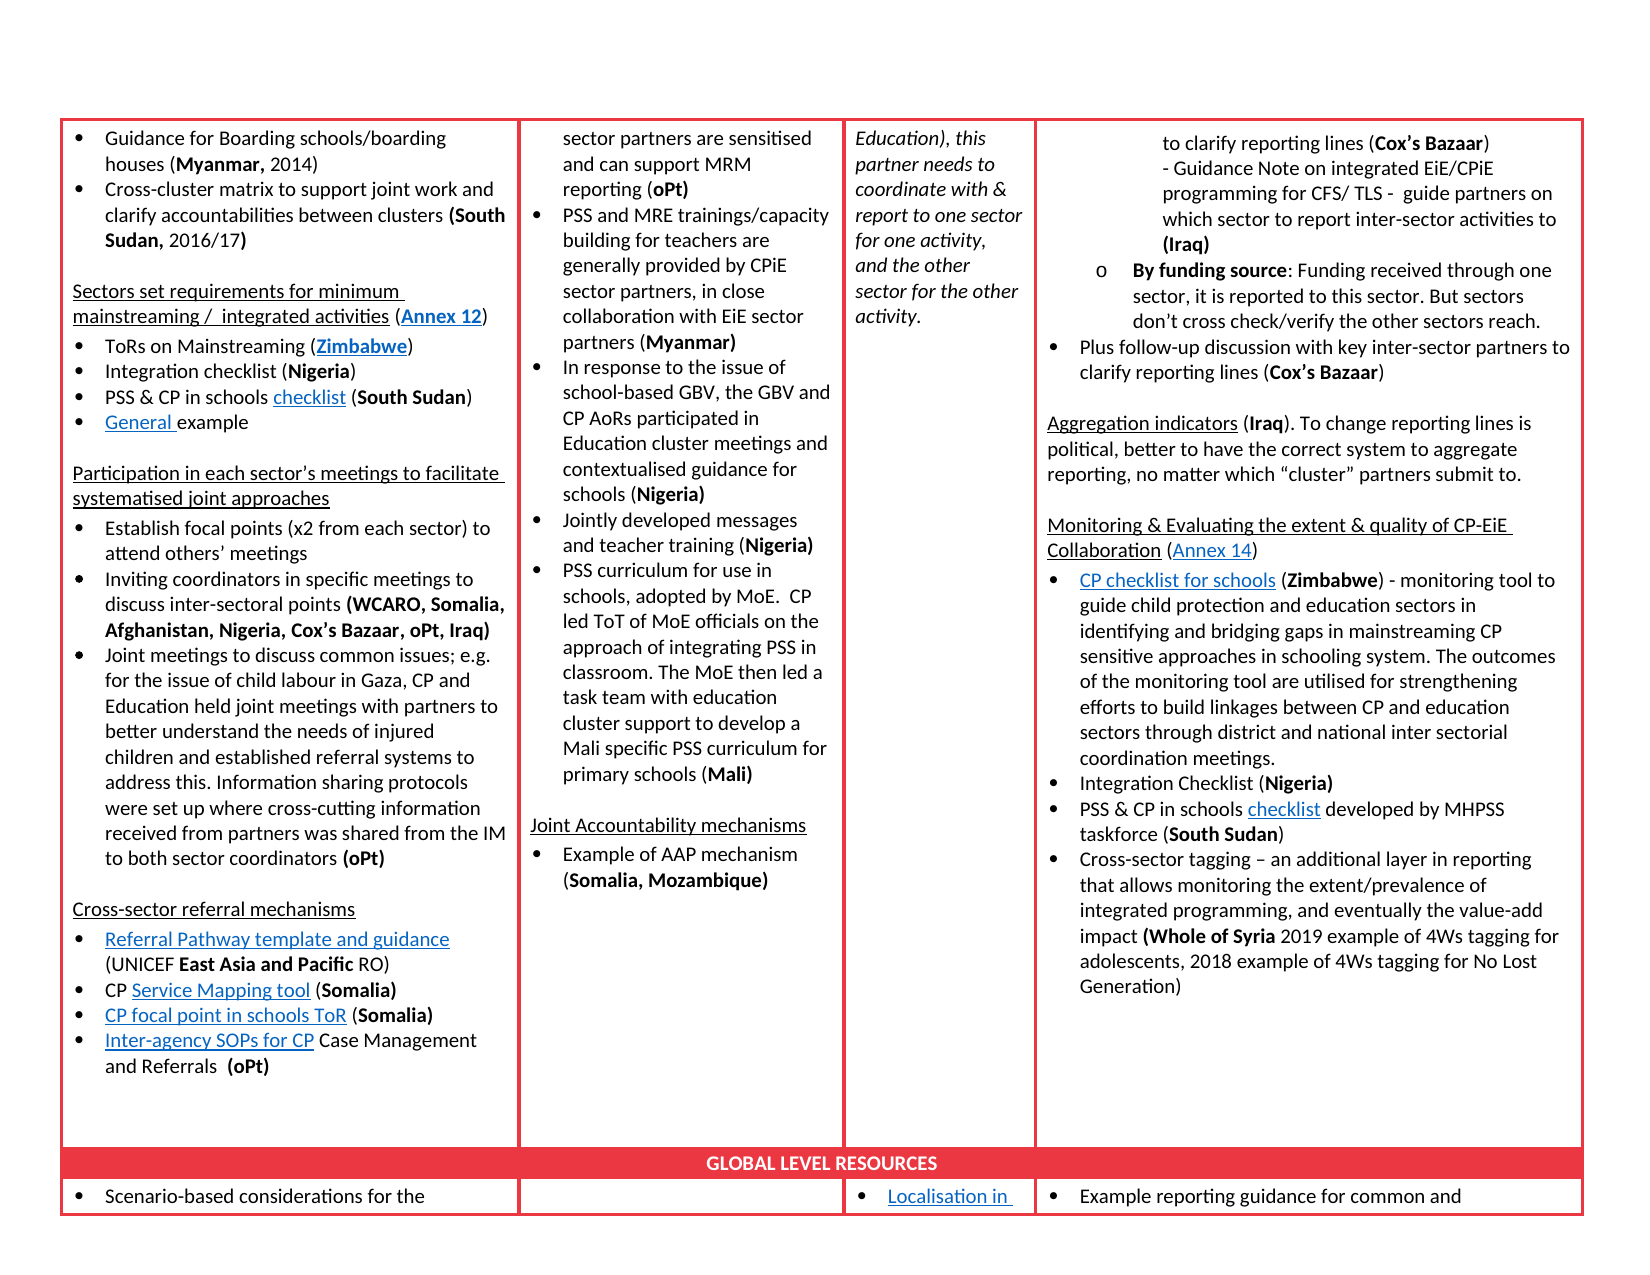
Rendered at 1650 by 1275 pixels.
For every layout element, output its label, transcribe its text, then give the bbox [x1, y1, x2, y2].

table_cell [521, 1179, 842, 1213]
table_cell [1037, 1179, 1581, 1213]
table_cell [846, 121, 1034, 1147]
table_cell GLOBAL LEVEL RESOURCES [63, 1150, 1581, 1176]
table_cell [1037, 121, 1581, 1147]
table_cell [521, 121, 842, 1147]
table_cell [63, 121, 517, 1147]
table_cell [846, 1179, 1034, 1213]
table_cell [63, 1179, 517, 1213]
